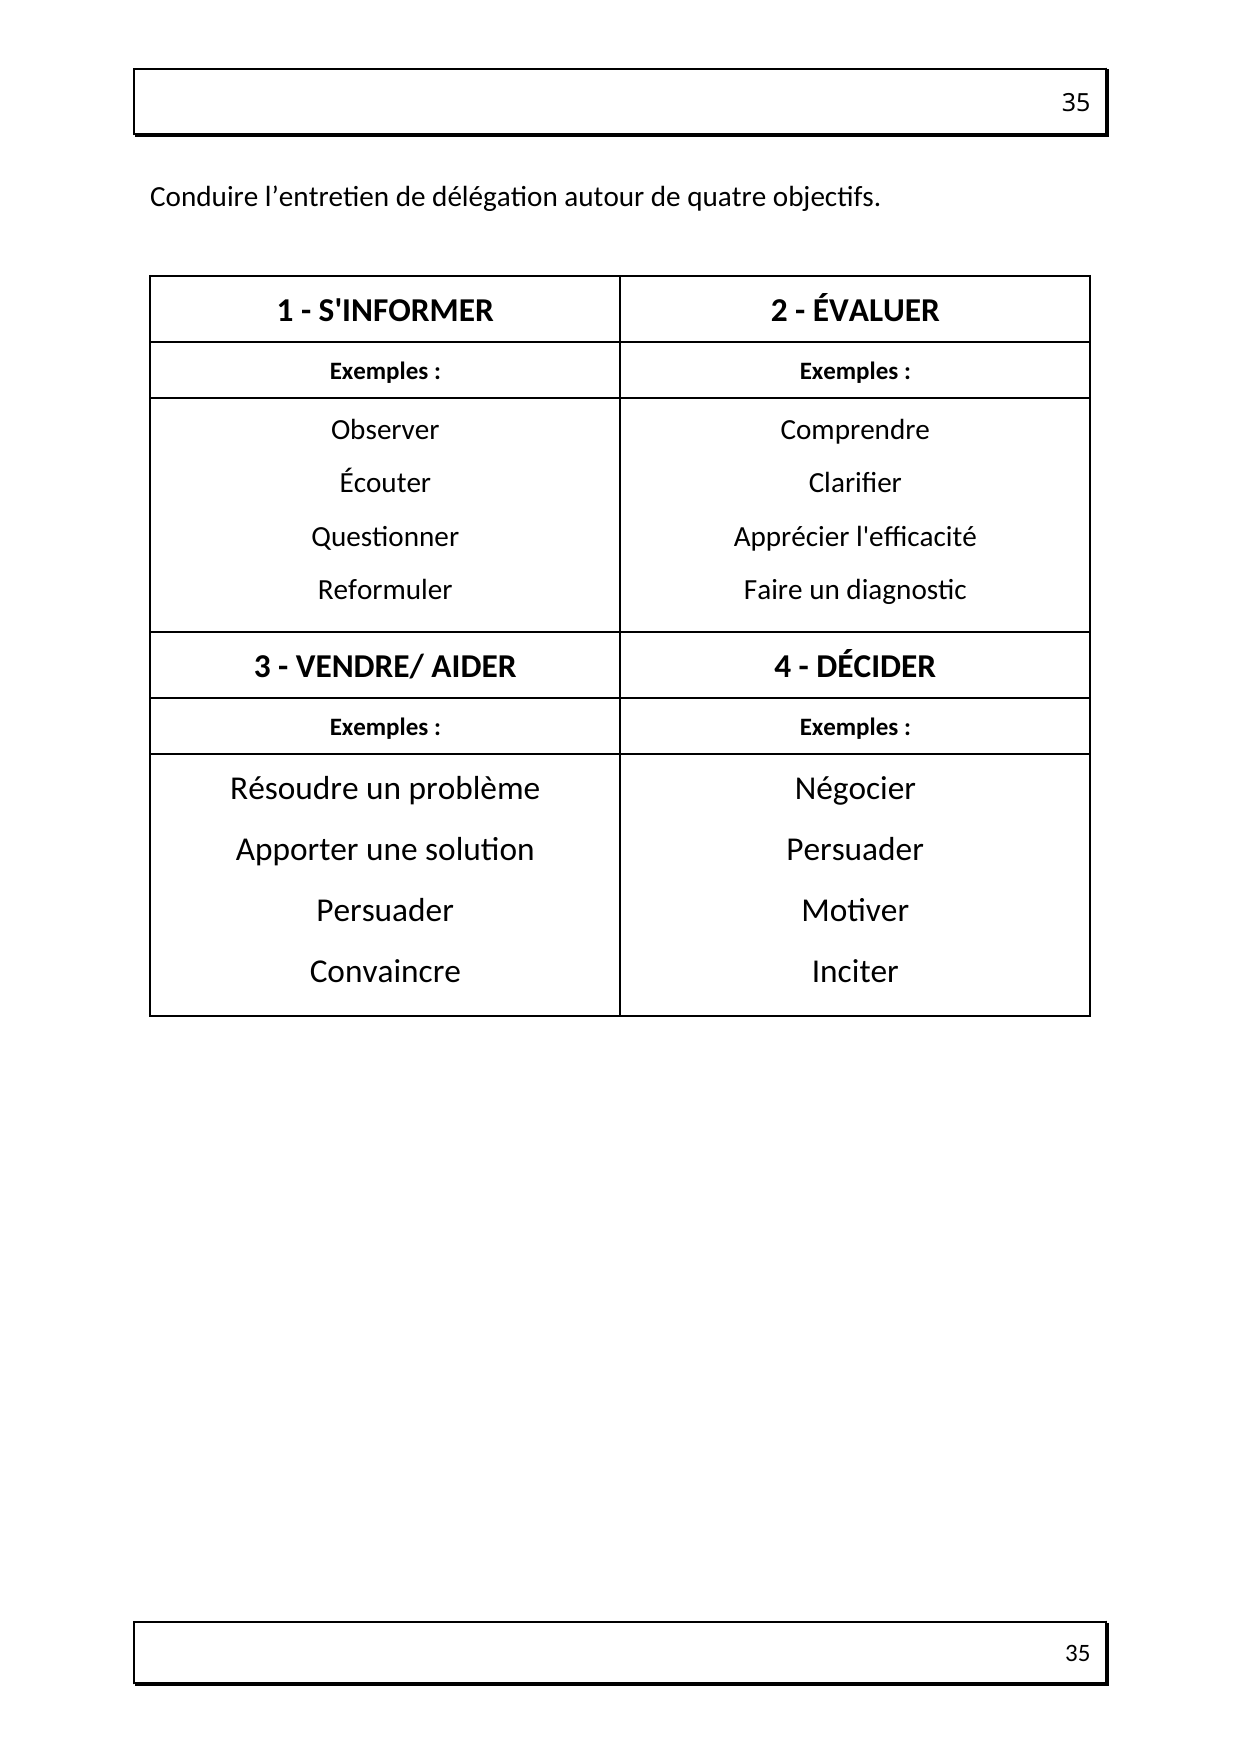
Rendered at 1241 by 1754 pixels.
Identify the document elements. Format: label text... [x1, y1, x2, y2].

table_cell Exemples : [151, 343, 619, 397]
table_cell Négocier Persuader Motiver Inciter [621, 755, 1089, 1015]
table_cell Exemples : [621, 343, 1089, 397]
table_cell Exemples : [621, 699, 1089, 753]
table_header 1 - S'INFORMER [151, 277, 619, 341]
table_cell Comprendre Clarifier Apprécier l'efficacité Faire un diagnostic [621, 399, 1089, 631]
table_header 2 - ÉVALUER [621, 277, 1089, 341]
table_cell Observer Écouter Questionner Reformuler [151, 399, 619, 631]
text Conduire l’entretien de délégation autour de quatre objectifs. [150, 148, 1090, 214]
table_cell 3 - VENDRE/ AIDER [151, 633, 619, 697]
table_cell Résoudre un problème Apporter une solution Persuader Convaincre [151, 755, 619, 1015]
table_cell Exemples : [151, 699, 619, 753]
table_cell 4 - DÉCIDER [621, 633, 1089, 697]
